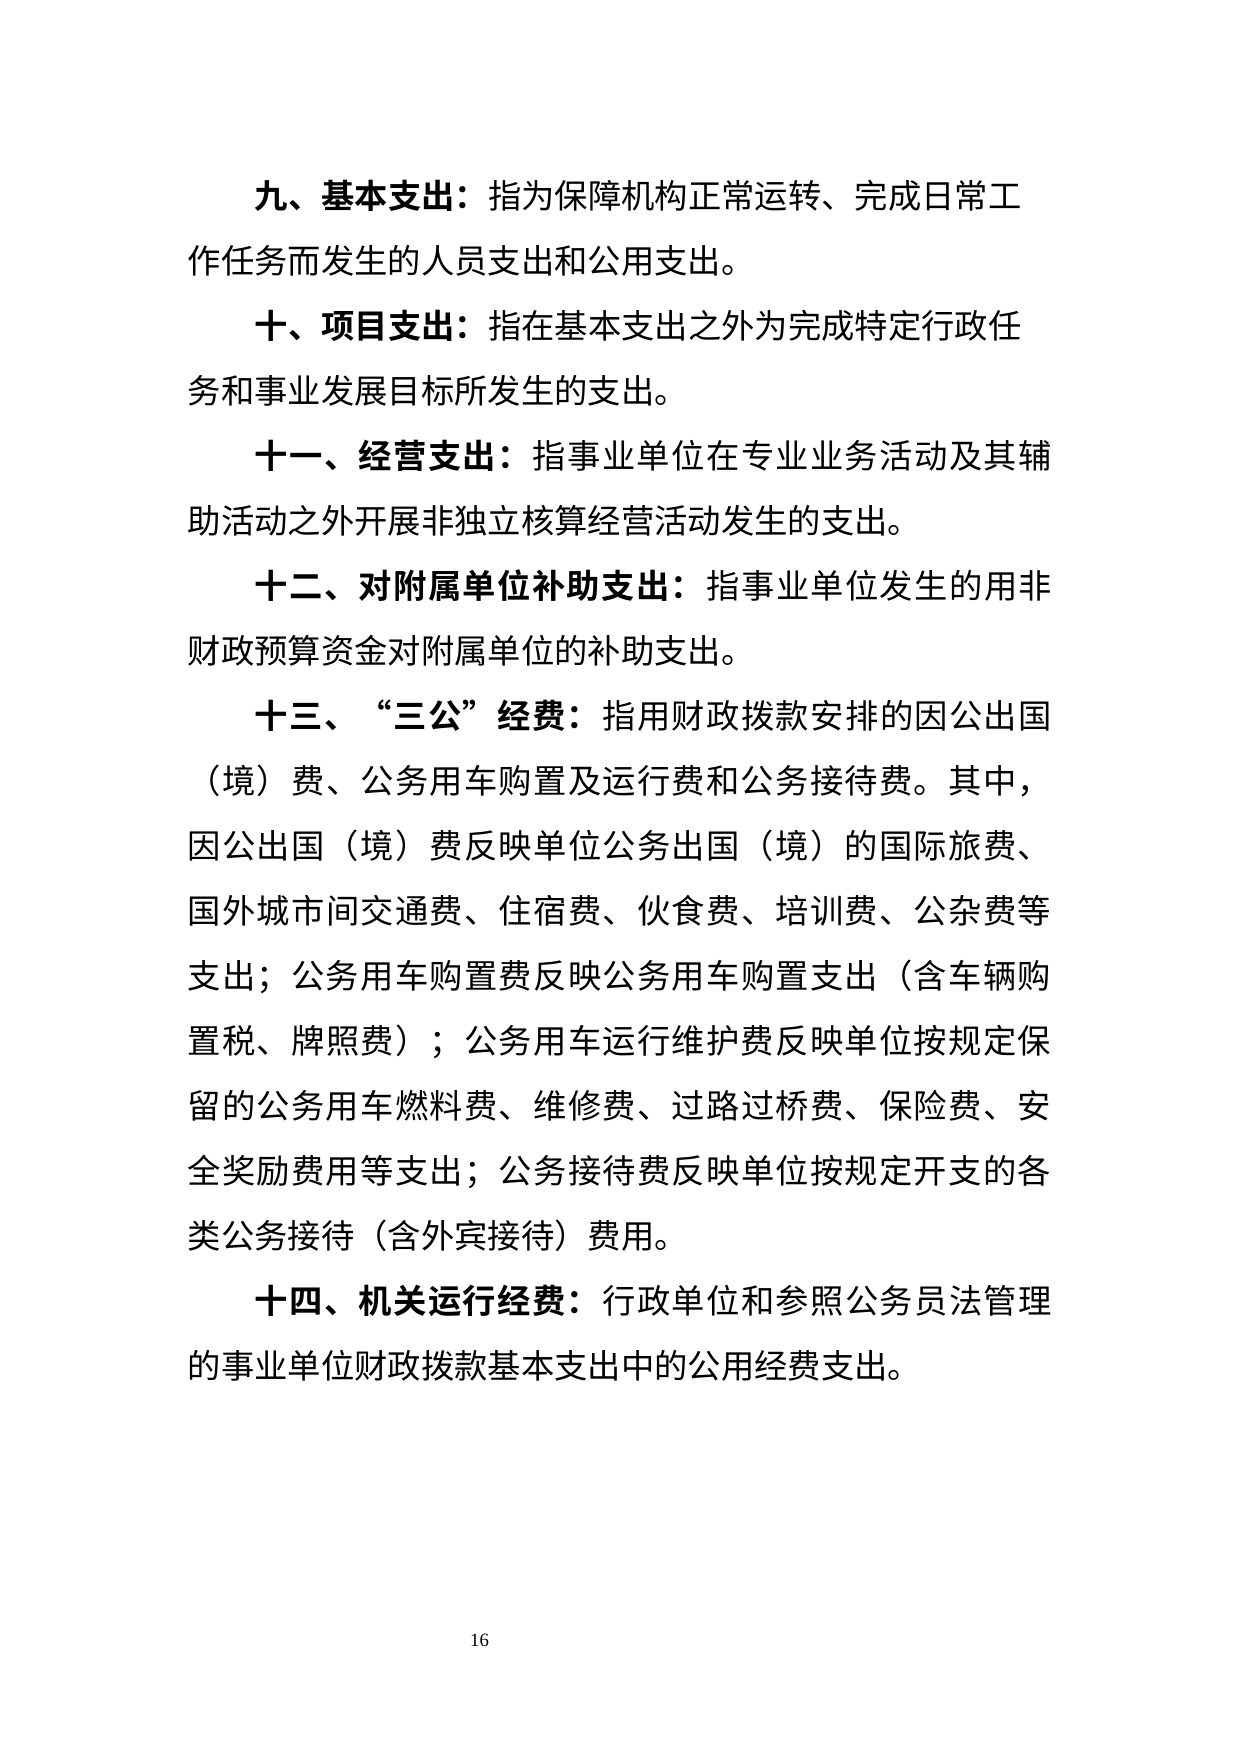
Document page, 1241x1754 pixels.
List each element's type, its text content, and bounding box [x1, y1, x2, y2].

text 十、项目支出：指在基本支出之外为完成特定行政任务和事业发展目标所发生的支出。 [187, 292, 1053, 422]
text 九、基本支出：指为保障机构正常运转、完成日常工作任务而发生的人员支出和公用支出。 [187, 162, 1053, 292]
text 十二、对附属单位补助支出：指事业单位发生的用非财政预算资金对附属单位的补助支出。 [187, 552, 1053, 682]
text 十三、“三公”经费：指用财政拨款安排的因公出国（境）费、公务用车购置及运行费和公务接待费。其中，因公出国（境）费反映单位公务出国（境）的国际旅费、国外城市间交通费、住宿费、伙食费、培训费、公杂费等支出；公务用车购置费反映公务用车购置支出（含车辆购置税、牌照费）；公务用车运行维护费反映单位按规定保留的公务用车燃料费、维修费、过路过桥费、保险费、安全奖励费用等支出；公务接待费反映单位按规定开支的各类公务接待（含外宾接待）费用。 [187, 682, 1053, 1267]
text 十四、机关运行经费：行政单位和参照公务员法管理的事业单位财政拨款基本支出中的公用经费支出。 [187, 1267, 1053, 1397]
text 十一、经营支出：指事业单位在专业业务活动及其辅助活动之外开展非独立核算经营活动发生的支出。 [187, 422, 1053, 552]
